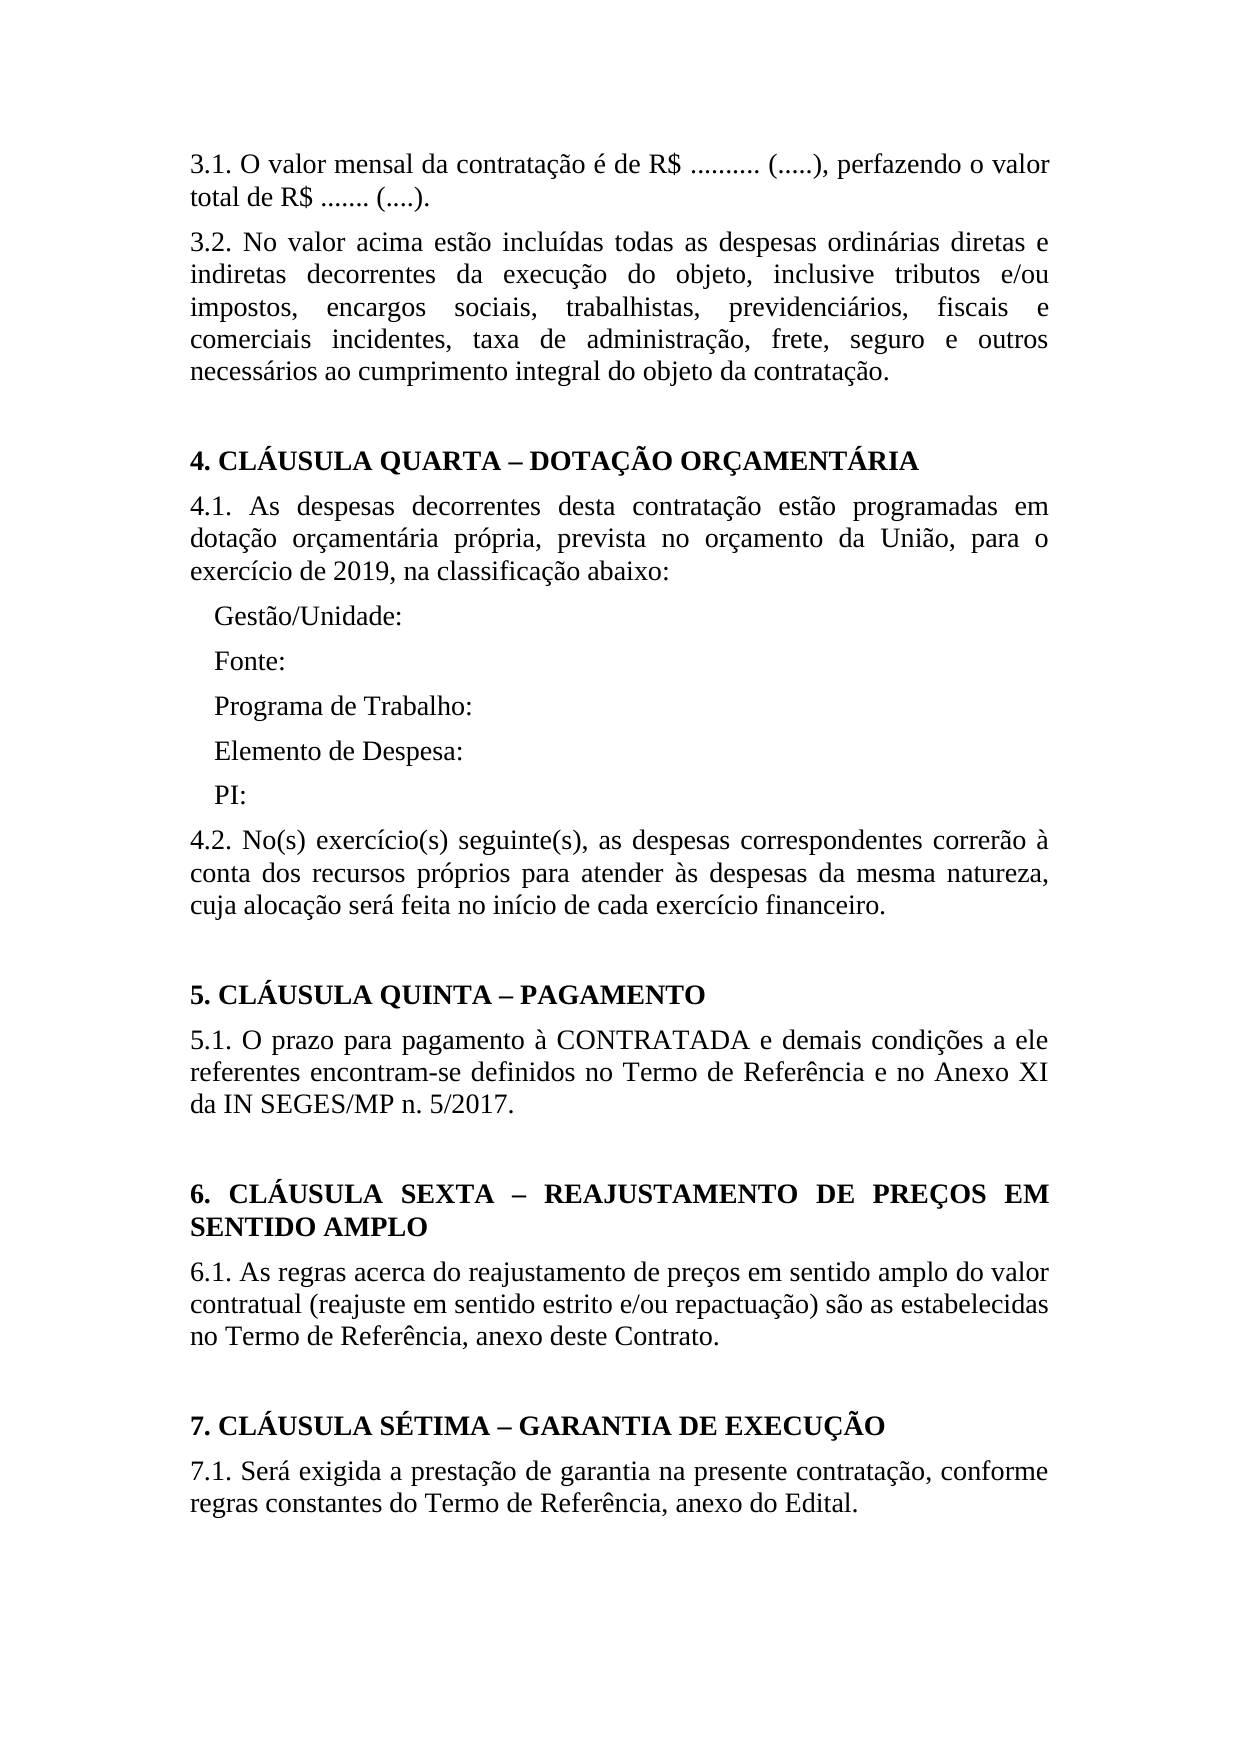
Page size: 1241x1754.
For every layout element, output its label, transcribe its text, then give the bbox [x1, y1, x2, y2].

text 7. CLÁUSULA SÉTIMA – GARANTIA DE EXECUÇÃO [190, 1409, 1051, 1442]
text Gestão/Unidade: [214, 599, 1051, 631]
text 5.1. O prazo para pagamento à CONTRATADA e demais condições a ele referentes encontram-se definidos no Termo de Referência e no Anexo XI da IN SEGES/MP n. 5/2017. [190, 1023, 1051, 1120]
text 6. CLÁUSULA SEXTA – REAJUSTAMENTO DE PREÇOS EM SENTIDO AMPLO [190, 1177, 1051, 1242]
text 6.1. As regras acerca do reajustamento de preços em sentido amplo do valor contratual (reajuste em sentido estrito e/ou repactuação) são as estabelecidas no Termo de Referência, anexo deste Contrato. [190, 1255, 1051, 1352]
text Elemento de Despesa: [214, 733, 1051, 766]
text 7.1. Será exigida a prestação de garantia na presente contratação, conforme regras constantes do Termo de Referência, anexo do Edital. [190, 1454, 1051, 1519]
text 5. CLÁUSULA QUINTA – PAGAMENTO [190, 978, 1051, 1010]
text PI: [214, 778, 1051, 811]
text 4.1. As despesas decorrentes desta contratação estão programadas em dotação orçamentária própria, prevista no orçamento da União, para o exercício de 2019, na classificação abaixo: [190, 489, 1051, 586]
text 3.2. No valor acima estão incluídas todas as despesas ordinárias diretas e indiretas decorrentes da execução do objeto, inclusive tributos e/ou impostos, encargos sociais, trabalhistas, previdenciários, fiscais e comerciais incidentes, taxa de administração, frete, seguro e outros necessários ao cumprimento integral do objeto da contratação. [190, 225, 1051, 387]
text 3.1. O valor mensal da contratação é de R$ .......... (.....), perfazendo o valor total de R$ ....... (....). [190, 148, 1051, 212]
text Fonte: [214, 644, 1051, 676]
text 4. CLÁUSULA QUARTA – DOTAÇÃO ORÇAMENTÁRIA [190, 444, 1051, 477]
text 4.2. No(s) exercício(s) seguinte(s), as despesas correspondentes correrão à conta dos recursos próprios para atender às despesas da mesma natureza, cuja alocação será feita no início de cada exercício financeiro. [190, 823, 1051, 921]
text Programa de Trabalho: [214, 689, 1051, 721]
